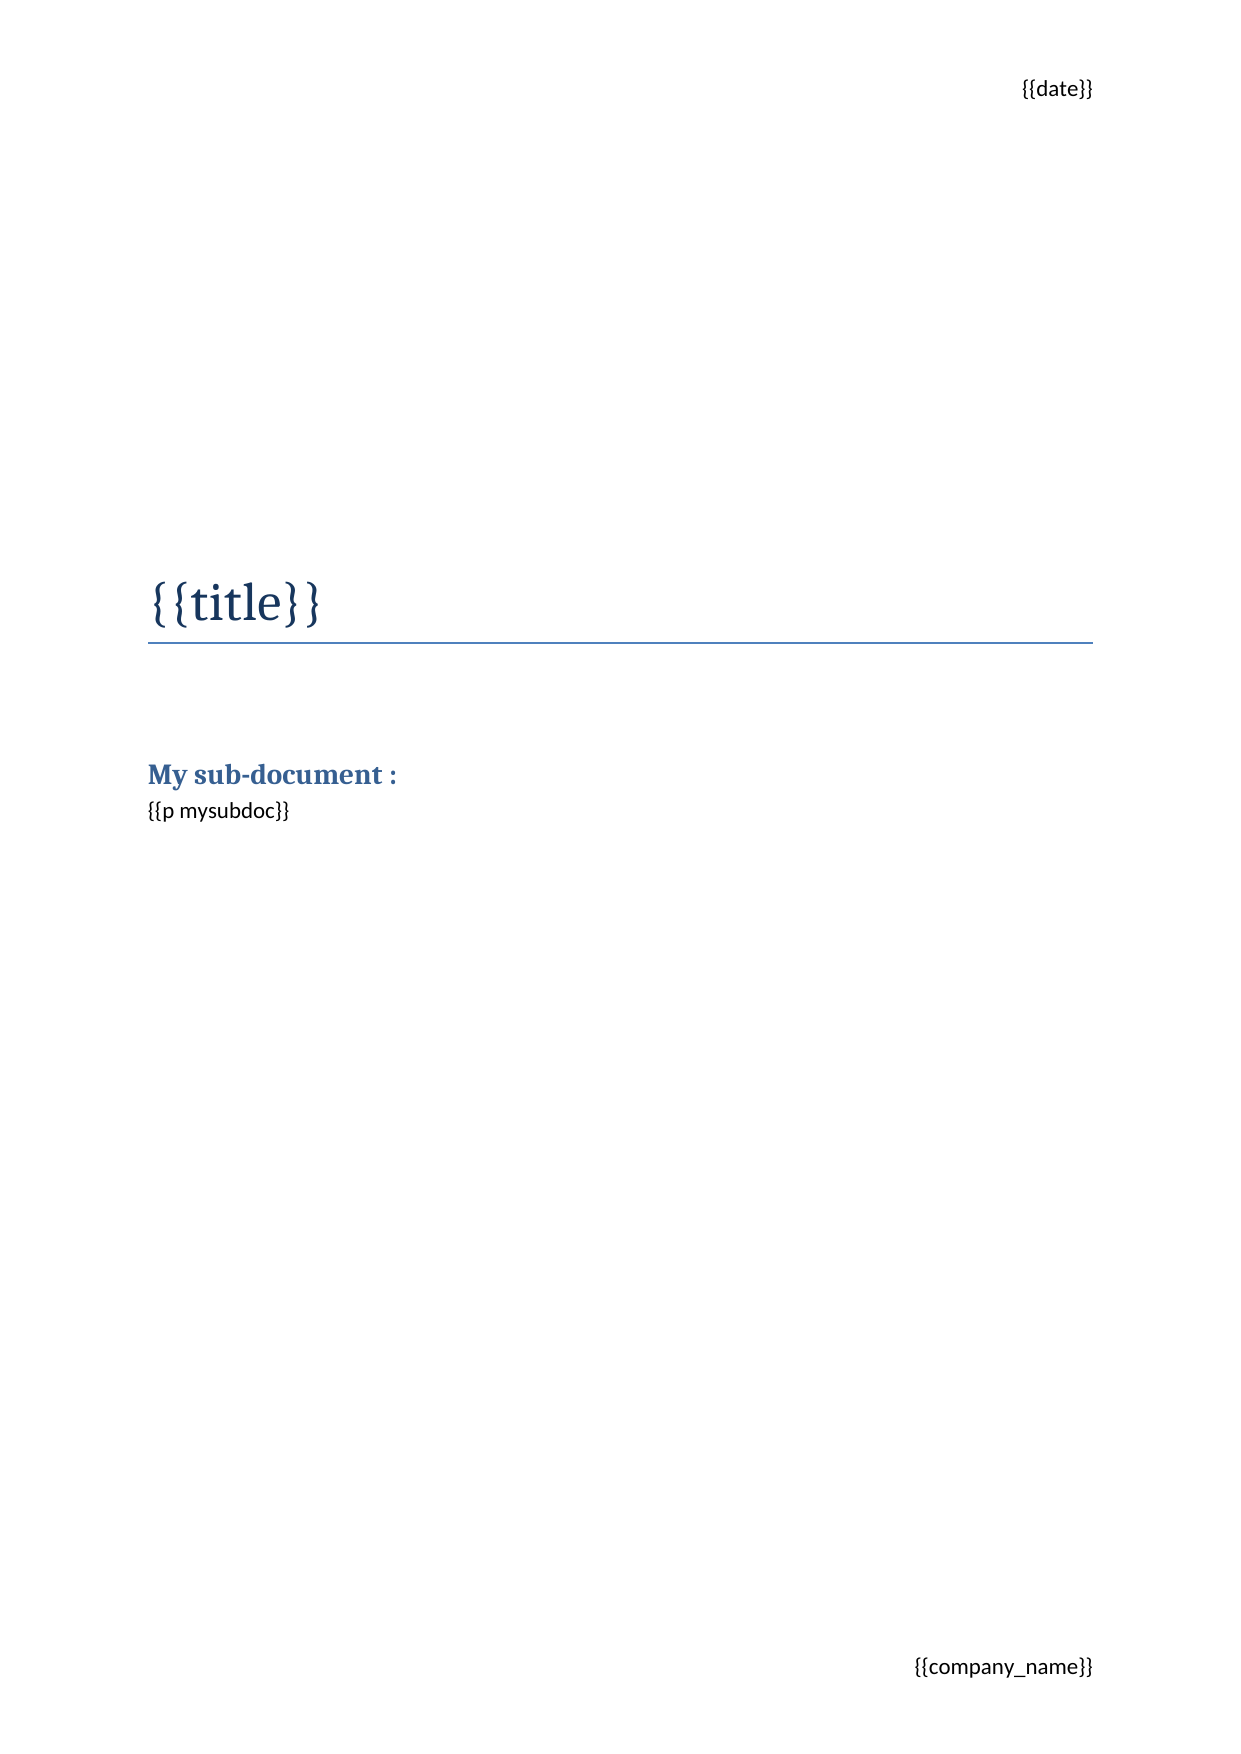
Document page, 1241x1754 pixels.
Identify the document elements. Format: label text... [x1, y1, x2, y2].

title {{title}} [148, 572, 1093, 642]
subtitle My sub-document : [148, 758, 1093, 791]
text {{p mysubdoc}} [148, 796, 1093, 824]
